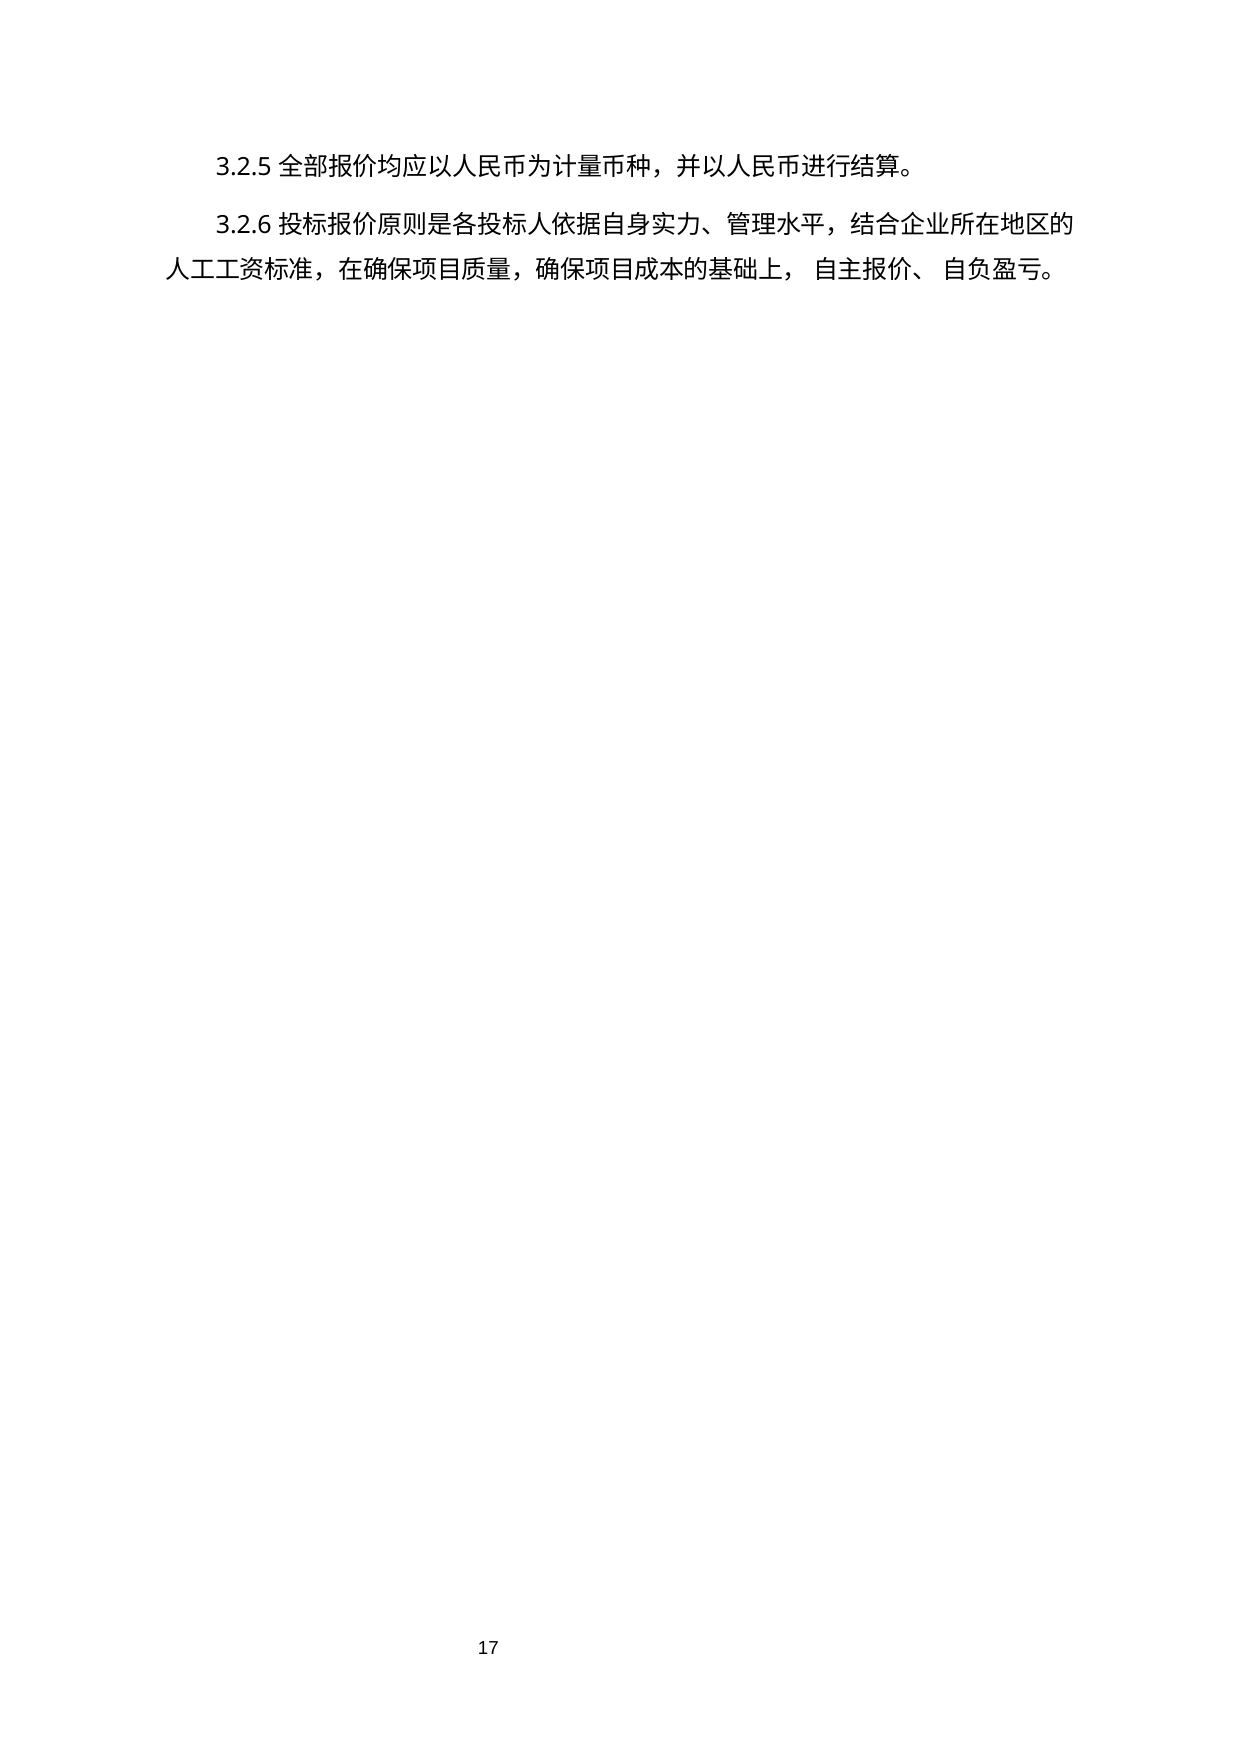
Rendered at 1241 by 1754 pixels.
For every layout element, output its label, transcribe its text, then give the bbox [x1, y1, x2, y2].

text 3.2.5 全部报价均应以人民币为计量币种，并以人民币进行结算。 [216, 149, 1090, 182]
text 3.2.6 投标报价原则是各投标人依据自身实力、管理水平，结合企业所在地区的 人工工资标准，在确保项目质量，确保项目成本的基础上， 自主报价、 自负盈亏。 [165, 205, 1082, 286]
